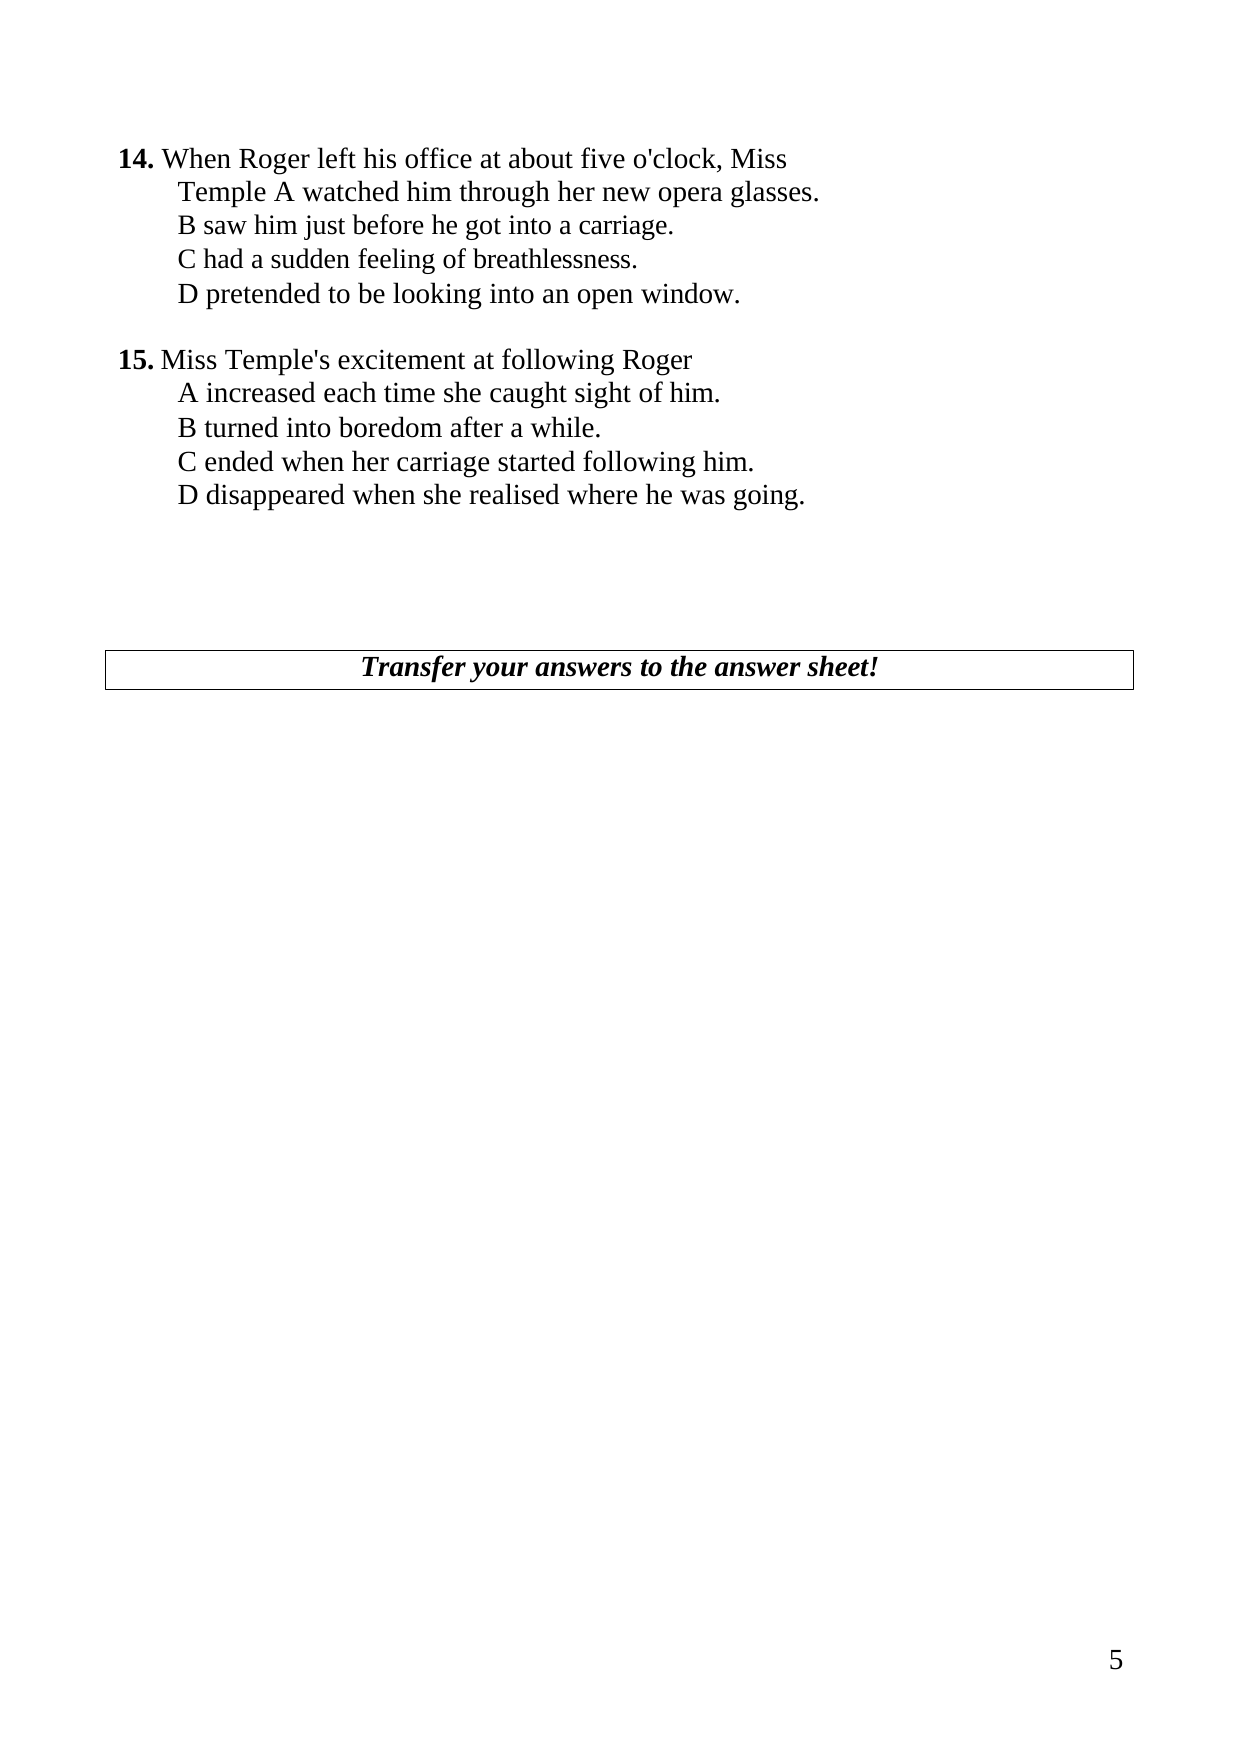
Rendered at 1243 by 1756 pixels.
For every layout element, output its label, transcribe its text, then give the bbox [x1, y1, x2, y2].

text B saw him just before he got into a carriage. [177, 208, 1139, 241]
text C ended when her carriage started following him. [177, 444, 1139, 477]
list Miss Temple's excitement at following Roger [118, 343, 1139, 376]
list When Roger left his office at about five o'clock, Miss Temple A watched him through her new opera glasses. [118, 142, 821, 208]
text A increased each time she caught sight of him. [177, 376, 1139, 409]
text B turned into boredom after a while. [177, 410, 1139, 443]
text D disappeared when she realised where he was going. [177, 477, 1139, 511]
text C had a sudden feeling of breathlessness. [177, 242, 1139, 274]
text D pretended to be looking into an open window. [177, 276, 1139, 309]
